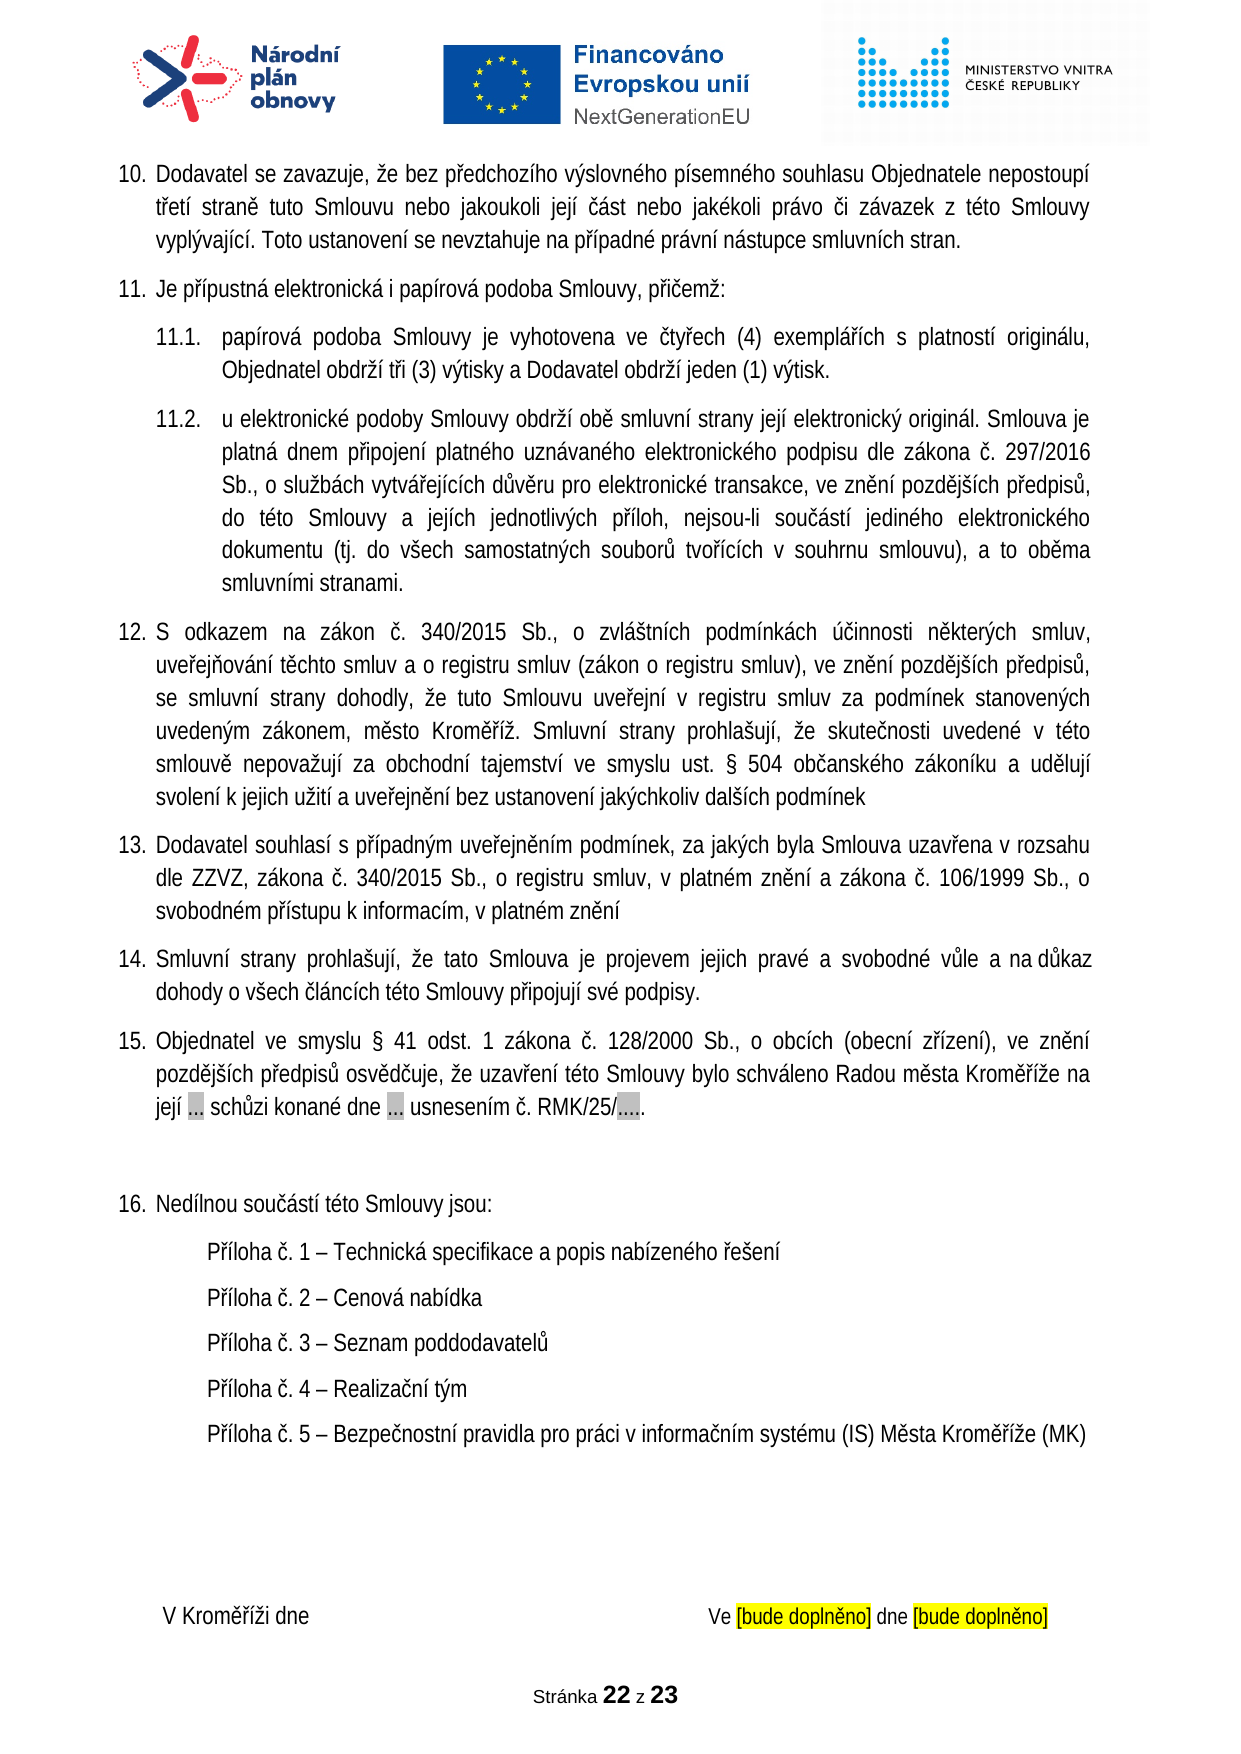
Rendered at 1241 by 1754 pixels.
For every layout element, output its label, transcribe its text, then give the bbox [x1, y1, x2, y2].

text Příloha č. 3 – Seznam poddodavatelů [192, 1328, 1092, 1357]
list Je přípustná elektronická i papírová podoba Smlouvy, přičemž: [118, 274, 1092, 302]
text V Kroměříži dne Ve [bude doplněno] dne [bude doplněno] [162, 1601, 1092, 1629]
text Příloha č. 4 – Realizační tým [192, 1374, 1092, 1402]
list Smluvní strany prohlašují, že tato Smlouva je projevem jejich pravé a svobodné vůle a na důkaz dohody o všech článcích této Smlouvy připojují své podpisy. [118, 944, 1092, 1006]
list Nedílnou součástí této Smlouvy jsou: [118, 1189, 1092, 1217]
picture [820, 0, 1151, 146]
picture [119, 25, 359, 133]
picture [434, 32, 772, 134]
list papírová podoba Smlouvy je vyhotovena ve čtyřech (4) exemplářích s platností originálu, Objednatel obdrží tři (3) výtisky a Dodavatel obdrží jeden (1) výtisk. [156, 322, 1092, 384]
text Příloha č. 1 – Technická specifikace a popis nabízeného řešení [192, 1237, 1092, 1266]
list S odkazem na zákon č. 340/2015 Sb., o zvláštních podmínkách účinnosti některých smluv, uveřejňování těchto smluv a o registru smluv (zákon o registru smluv), ve znění pozdějších předpisů, se smluvní strany dohodly, že tuto Smlouvu uveřejní v registru smluv za podmínek stanovených uvedeným zákonem, město Kroměříž. Smluvní strany prohlašují, že skutečnosti uvedené v této smlouvě nepovažují za obchodní tajemství ve smyslu ust. § 504 občanského zákoníku a udělují svolení k jejich užití a uveřejnění bez ustanovení jakýchkoliv dalších podmínek [118, 617, 1092, 810]
list Dodavatel souhlasí s případným uveřejněním podmínek, za jakých byla Smlouva uzavřena v rozsahu dle ZZVZ, zákona č. 340/2015 Sb., o registru smluv, v platném znění a zákona č. 106/1999 Sb., o svobodném přístupu k informacím, v platném znění [118, 830, 1092, 924]
text Příloha č. 5 – Bezpečnostní pravidla pro práci v informačním systému (IS) Města Kroměříže (MK) [192, 1419, 1092, 1448]
list u elektronické podoby Smlouvy obdrží obě smluvní strany její elektronický originál. Smlouva je platná dnem připojení platného uznávaného elektronického podpisu dle zákona č. 297/2016 Sb., o službách vytvářejících důvěru pro elektronické transakce, ve znění pozdějších předpisů, do této Smlouvy a jejích jednotlivých příloh, nejsou-li součástí jediného elektronického dokumentu (tj. do všech samostatných souborů tvořících v souhrnu smlouvu), a to oběma smluvními stranami. [156, 404, 1092, 597]
list Dodavatel se zavazuje, že bez předchozího výslovného písemného souhlasu Objednatele nepostoupí třetí straně tuto Smlouvu nebo jakoukoli její část nebo jakékoli právo či závazek z této Smlouvy vyplývající. Toto ustanovení se nevztahuje na případné právní nástupce smluvních stran. [118, 159, 1092, 254]
list Objednatel ve smyslu § 41 odst. 1 zákona č. 128/2000 Sb., o obcích (obecní zřízení), ve znění pozdějších předpisů osvědčuje, že uzavření této Smlouvy bylo schváleno Radou města Kroměříže na její ... schůzi konané dne ... usnesením č. RMK/25/..... [118, 1026, 1092, 1120]
text Příloha č. 2 – Cenová nabídka [192, 1283, 1092, 1311]
